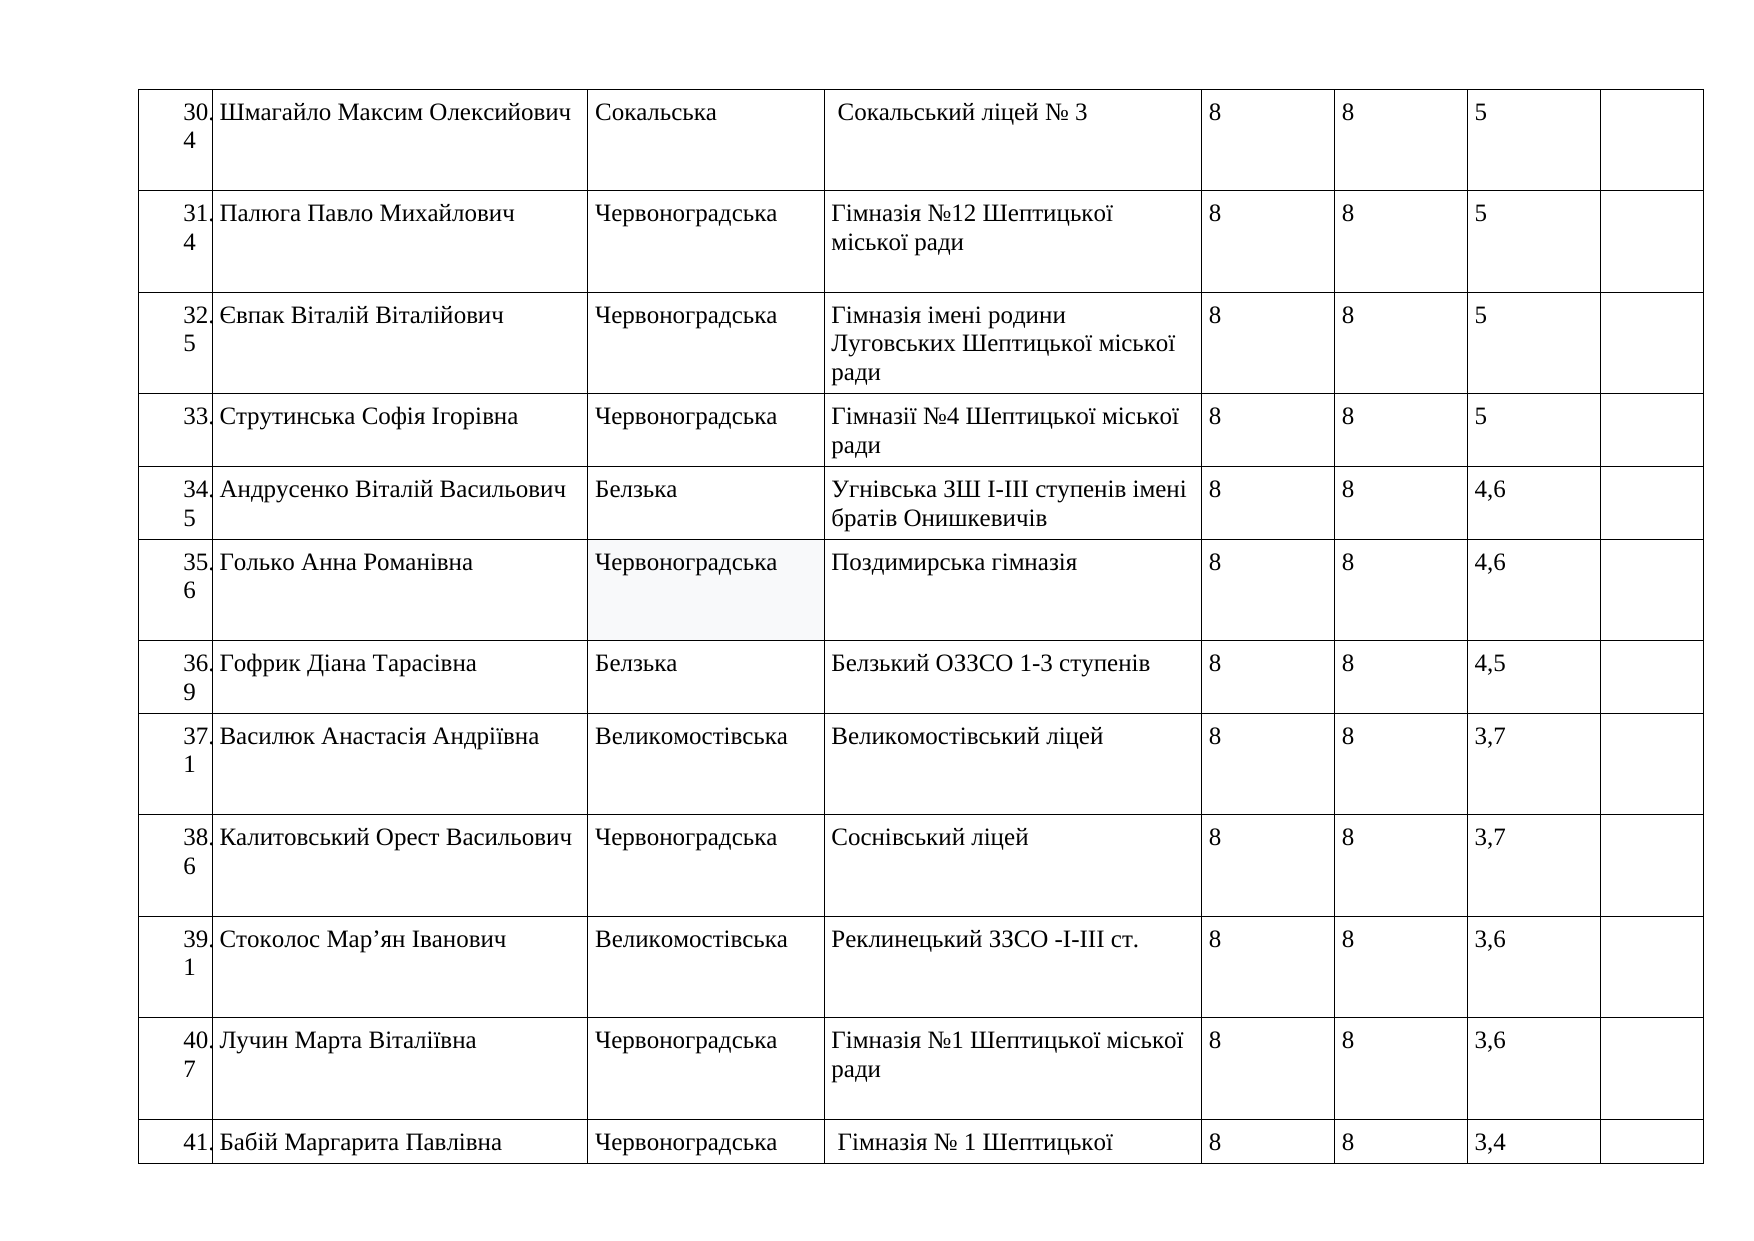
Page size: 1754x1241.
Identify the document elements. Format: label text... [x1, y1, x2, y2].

table_cell 4,6 [1468, 540, 1600, 640]
table_cell 5 [1468, 394, 1600, 466]
table_cell [139, 1120, 212, 1162]
table_cell Червоноградська [588, 815, 824, 916]
table_cell Гімназія №1 Шептицької міської ради [825, 1018, 1201, 1118]
table_cell 8 [1335, 540, 1467, 640]
table_cell 8 [1202, 394, 1334, 466]
table_cell 13 [139, 917, 212, 1017]
table_cell Великомостівська [588, 714, 824, 814]
table_cell [1601, 714, 1703, 814]
table_cell 8 [1202, 1120, 1334, 1162]
table_cell Струтинська Софія Ігорівна [213, 394, 587, 466]
table_cell 49 [139, 191, 212, 292]
table_cell 5 [139, 467, 212, 538]
table_cell 5 [1468, 293, 1600, 393]
table_cell [1601, 1018, 1703, 1118]
table_cell 8 [1202, 293, 1334, 393]
table_cell [1601, 641, 1703, 713]
table_cell 8 [1335, 90, 1467, 190]
table_cell Голько Анна Романівна [213, 540, 587, 640]
table_cell Червоноградська [588, 293, 824, 393]
table_cell 9 [139, 641, 212, 713]
table_cell Червоноградська [588, 1018, 824, 1118]
table_cell 8 [1202, 540, 1334, 640]
table_cell Белзька [588, 467, 824, 538]
table_cell [1601, 394, 1703, 466]
table_cell Василюк Анастасія Андріївна [213, 714, 587, 814]
table_cell 8 [1335, 191, 1467, 292]
table_cell [1601, 90, 1703, 190]
table_cell 8 [1335, 1018, 1467, 1118]
table_cell Угнівська ЗШ І-ІІІ ступенів імені братів Онишкевичів [825, 467, 1201, 538]
table_cell [1601, 917, 1703, 1017]
table_cell [1601, 540, 1703, 640]
table_cell [1601, 467, 1703, 538]
table_cell Червоноградська [588, 394, 824, 466]
table_cell 8 [1335, 641, 1467, 713]
table_cell 5 [1468, 191, 1600, 292]
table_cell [213, 1120, 587, 1162]
table_cell 74 [139, 1018, 212, 1118]
table_cell 8 [1202, 1018, 1334, 1118]
table_cell 8 [1335, 467, 1467, 538]
table_cell Шмагайло Максим Олексийович [213, 90, 587, 190]
table_cell Гімназія імені родини Луговських Шептицької міської ради [825, 293, 1201, 393]
table_cell 8 [1202, 90, 1334, 190]
table_cell [1601, 191, 1703, 292]
table_cell Гімназія №12 Шептицької міської ради [825, 191, 1201, 292]
table_cell Белзький ОЗЗСО 1-3 ступенів [825, 641, 1201, 713]
table_cell 4,5 [1468, 641, 1600, 713]
table_cell 8 [1202, 917, 1334, 1017]
table_cell Лучин Марта Віталіївна [213, 1018, 587, 1118]
table_cell [1601, 815, 1703, 916]
table_cell 8 [1202, 191, 1334, 292]
table_cell Соснівський ліцей [825, 815, 1201, 916]
table_cell 3,4 [1468, 1120, 1600, 1162]
table_cell Андрусенко Віталій Васильович [213, 467, 587, 538]
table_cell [825, 1120, 1201, 1162]
table_cell 8 [1335, 714, 1467, 814]
table_cell Великомостівський ліцей [825, 714, 1201, 814]
table_cell 3,6 [1468, 917, 1600, 1017]
table_cell [1601, 293, 1703, 393]
table_cell 8 [1202, 815, 1334, 916]
table_cell 17 [139, 714, 212, 814]
table_cell Великомостівська [588, 917, 824, 1017]
table_cell 8 [1335, 815, 1467, 916]
table_cell Реклинецький ЗЗСО -І-ІІІ ст. [825, 917, 1201, 1017]
table_cell Гімназії №4 Шептицької міської ради [825, 394, 1201, 466]
table_cell [139, 394, 212, 466]
table_cell 8 [1335, 917, 1467, 1017]
table_cell 4,6 [1468, 467, 1600, 538]
table_cell Гофрик Діана Тарасівна [213, 641, 587, 713]
table_cell 8 [1202, 467, 1334, 538]
table_cell Червоноградська [588, 540, 824, 640]
table_cell Сокальський ліцей № 3 [825, 90, 1201, 190]
table_cell Євпак Віталій Віталійович [213, 293, 587, 393]
table_cell 3,7 [1468, 714, 1600, 814]
table_cell 67 [139, 540, 212, 640]
table_cell Сокальська [588, 90, 824, 190]
table_cell Червоноградська [588, 191, 824, 292]
table_cell Стоколос Марʼян Іванович [213, 917, 587, 1017]
table_cell 8 [1202, 641, 1334, 713]
table_cell 46 [139, 90, 212, 190]
table_cell 8 [1202, 714, 1334, 814]
table_cell 5 [1468, 90, 1600, 190]
table_cell 51 [139, 293, 212, 393]
table_cell Поздимирська гімназія [825, 540, 1201, 640]
table_cell 65 [139, 815, 212, 916]
table_cell 8 [1335, 1120, 1467, 1162]
table_cell Белзька [588, 641, 824, 713]
table_cell 3,7 [1468, 815, 1600, 916]
table_cell 8 [1335, 394, 1467, 466]
table_cell Палюга Павло Михайлович [213, 191, 587, 292]
table_cell Червоноградська [588, 1120, 824, 1162]
table_cell 3,6 [1468, 1018, 1600, 1118]
table_cell 8 [1335, 293, 1467, 393]
table_cell [1601, 1120, 1703, 1162]
table_cell Калитовський Орест Васильович [213, 815, 587, 916]
